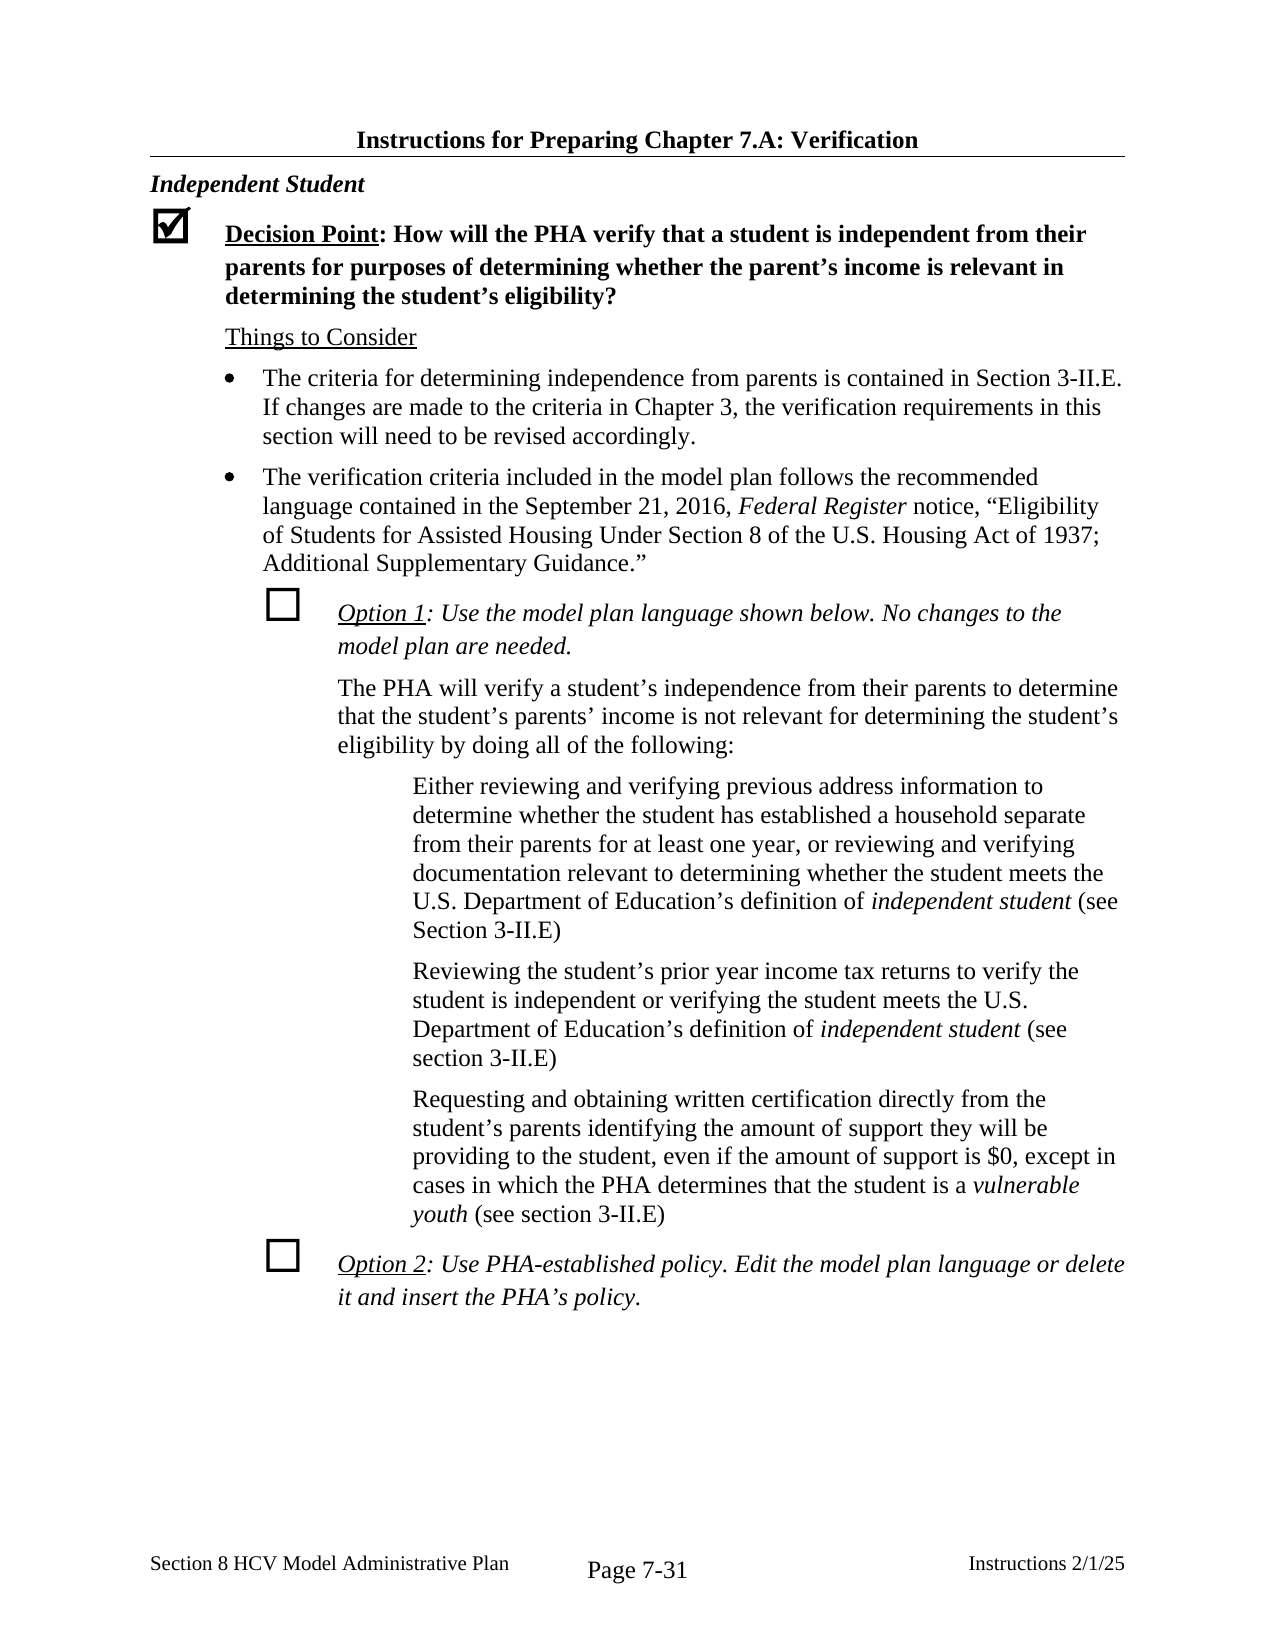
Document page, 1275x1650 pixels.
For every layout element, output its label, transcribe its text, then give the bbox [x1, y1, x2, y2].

text Decision Point: How will the PHA verify that a student is independent from their parents for purposes of determining whether the parent’s income is relevant in determining the student’s eligibility? [150, 211, 1125, 310]
text Things to Consider [225, 322, 1125, 351]
list The verification criteria included in the model plan follows the recommended language contained in the September 21, 2016, Federal Register notice, “Eligibility of Students for Assisted Housing Under Section 8 of the U.S. Housing Act of 1937; Additional Supplementary Guidance.” [225, 462, 1125, 577]
text Reviewing the student’s prior year income tax returns to verify the student is independent or verifying the student meets the U.S. Department of Education’s definition of independent student (see section 3-II.E) [412, 956, 1125, 1071]
text Option 1: Use the model plan language shown below. No changes to the model plan are needed. [262, 590, 1125, 660]
text The PHA will verify a student’s independence from their parents to determine that the student’s parents’ income is not relevant for determining the student’s eligibility by doing all of the following: [337, 673, 1125, 759]
text Independent Student [150, 169, 1125, 198]
text Option 2: Use PHA-established policy. Edit the model plan language or delete it and insert the PHA’s policy. [262, 1240, 1125, 1311]
text Requesting and obtaining written certification directly from the student’s parents identifying the amount of support they will be providing to the student, even if the amount of support is $0, except in cases in which the PHA determines that the student is a vulnerable youth (see section 3-II.E) [412, 1084, 1125, 1228]
list The criteria for determining independence from parents is contained in Section 3-II.E. If changes are made to the criteria in Chapter 3, the verification requirements in this section will need to be revised accordingly. [225, 363, 1125, 450]
text Either reviewing and verifying previous address information to determine whether the student has established a household separate from their parents for at least one year, or reviewing and verifying documentation relevant to determining whether the student meets the U.S. Department of Education’s definition of independent student (see Section 3-II.E) [412, 771, 1125, 944]
